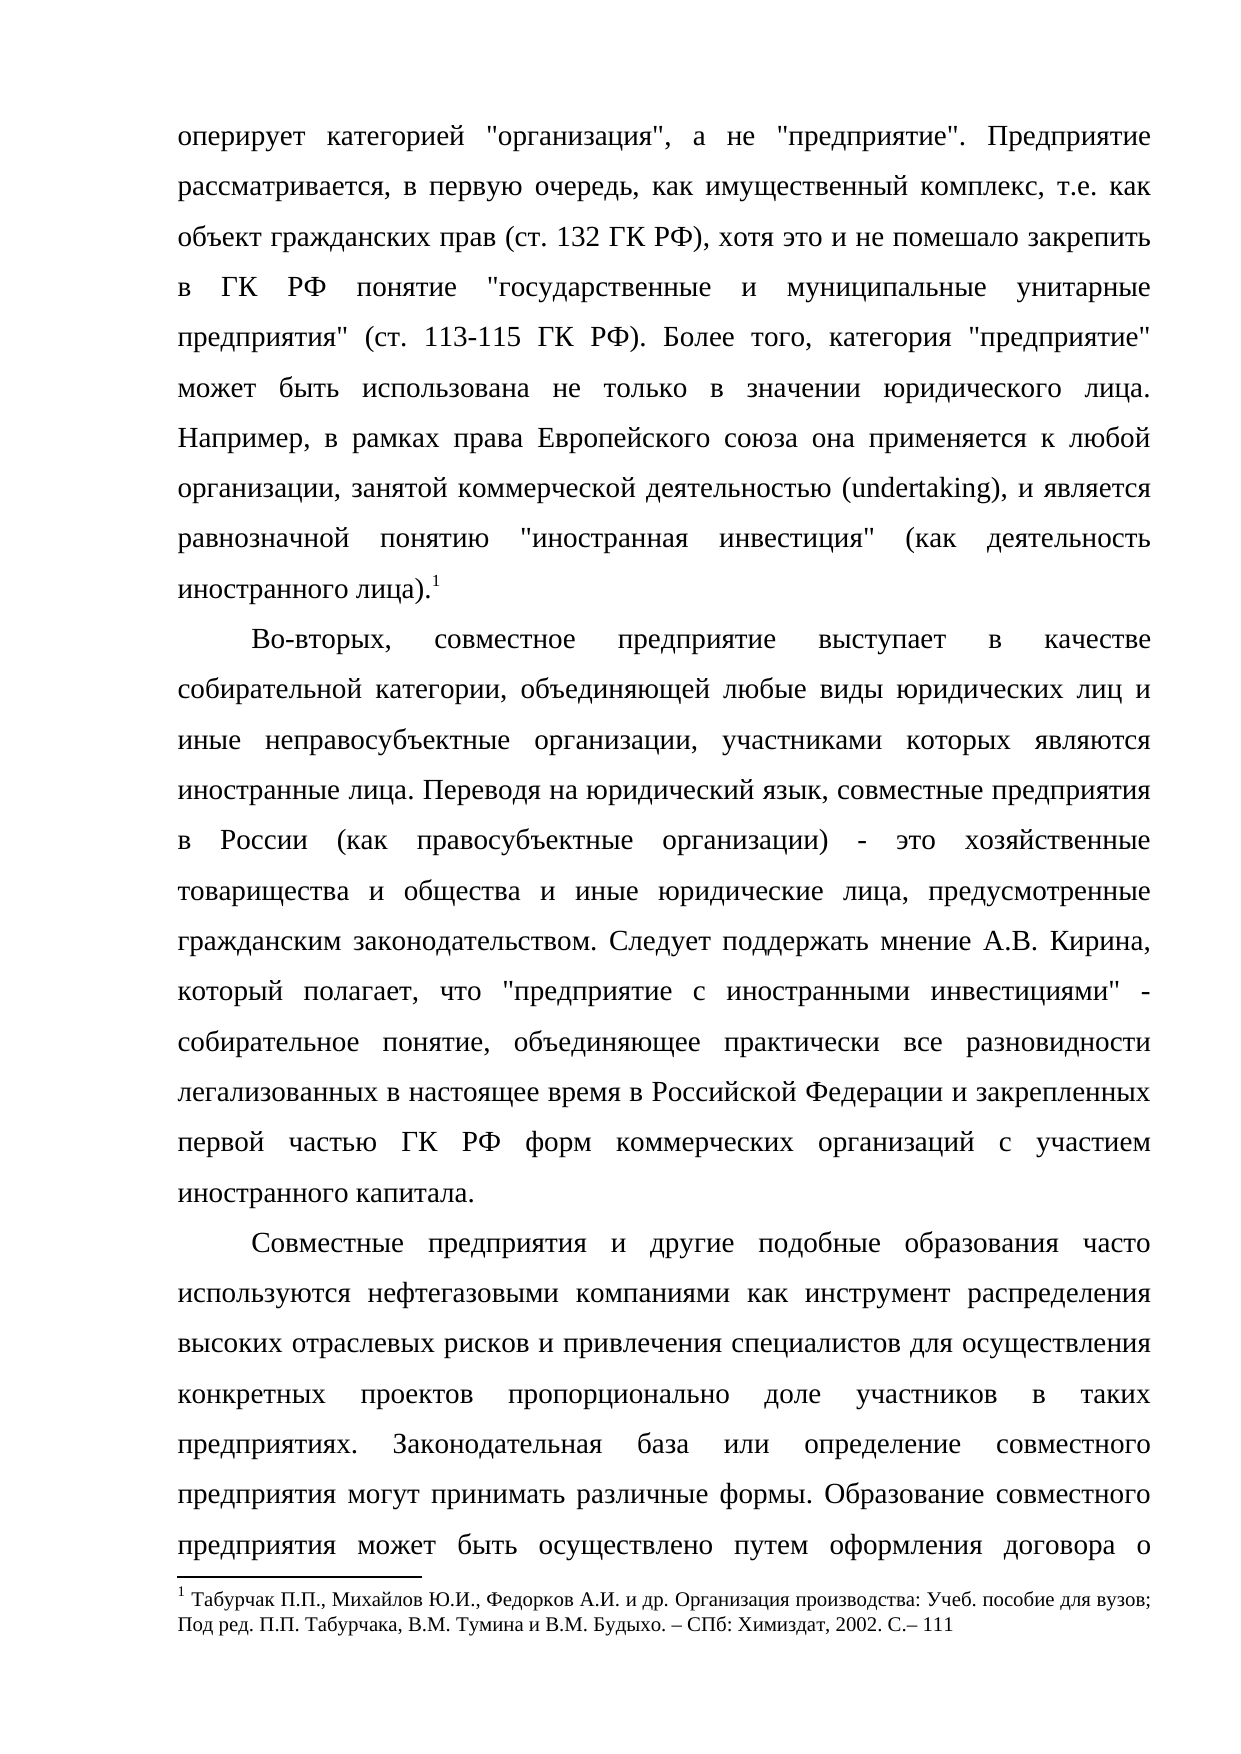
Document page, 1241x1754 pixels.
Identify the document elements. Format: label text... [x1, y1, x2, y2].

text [177, 1225, 1152, 1560]
text Во-вторых, совместное предприятие выступает в качестве собирательной категории, объединяющей любые виды юридических лиц и иные неправосубъектные организации, участниками которых являются иностранные лица. Переводя на юридический язык, совместные предприятия в России (как правосубъектные организации) - это хозяйственные товарищества и общества и иные юридические лица, предусмотренные гражданским законодательством. Следует поддержать мнение А.В. Кирина, который полагает, что "предприятие с иностранными инвестициями" - собирательное понятие, объединяющее практически все разновидности легализованных в настоящее время в Российской Федерации и закрепленных первой частью ГК РФ форм коммерческих организаций с участием иностранного капитала. [177, 621, 1152, 1208]
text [177, 118, 1152, 604]
